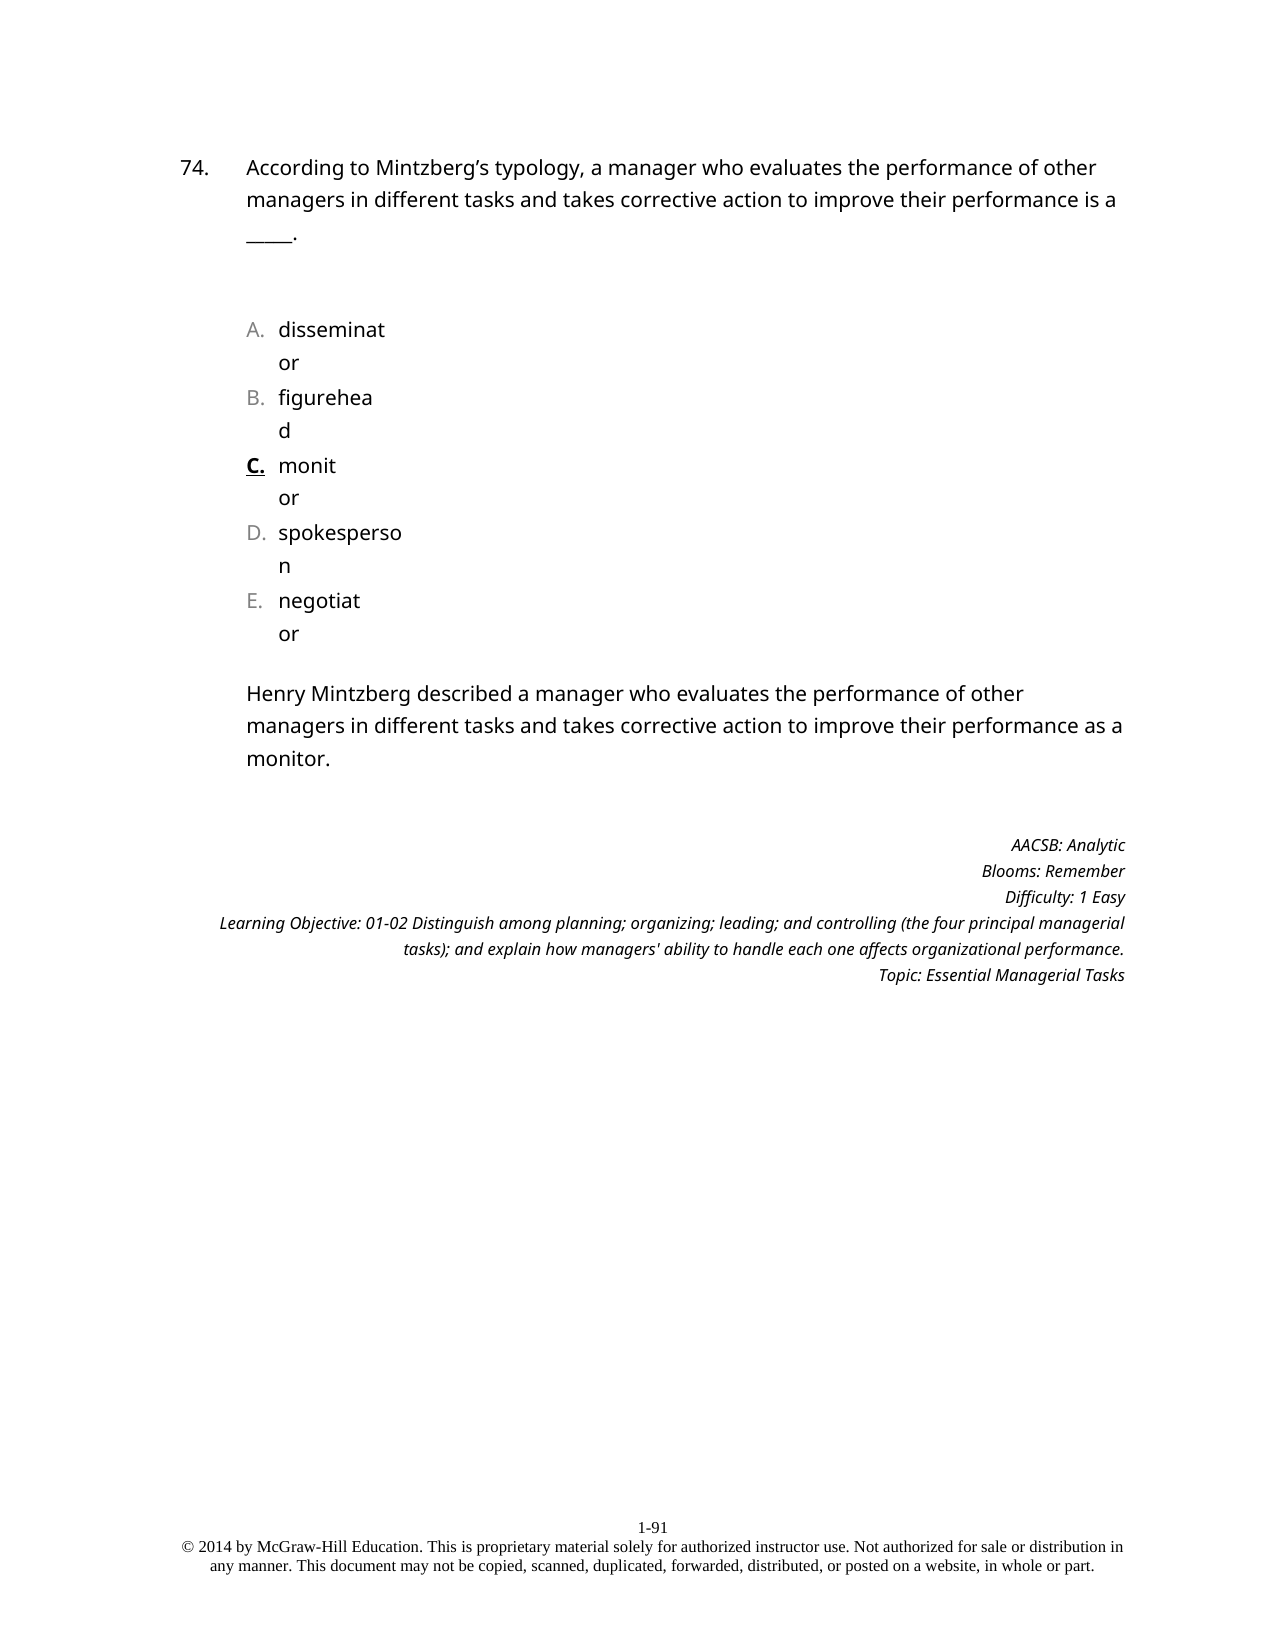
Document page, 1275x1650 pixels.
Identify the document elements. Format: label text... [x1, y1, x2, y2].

table_header According to Mintzberg’s typology, a manager who evaluates the performance of other managers in different tasks and takes corrective action to improve their performance is a _____. Henry Mintzberg described a manager who evaluates the performance of other managers in different tasks and takes corrective action to improve their performance as a monitor. [246, 153, 1125, 804]
table_header 74. [180, 153, 246, 804]
table_header AACSB: Analytic Blooms: Remember Difficulty: 1 Easy Learning Objective: 01-02 Distinguish among planning; organizing; leading; and controlling (the four principal managerial tasks); and explain how managers' ability to handle each one affects organizational performance. Topic: Essential Managerial Tasks [180, 833, 1125, 1022]
